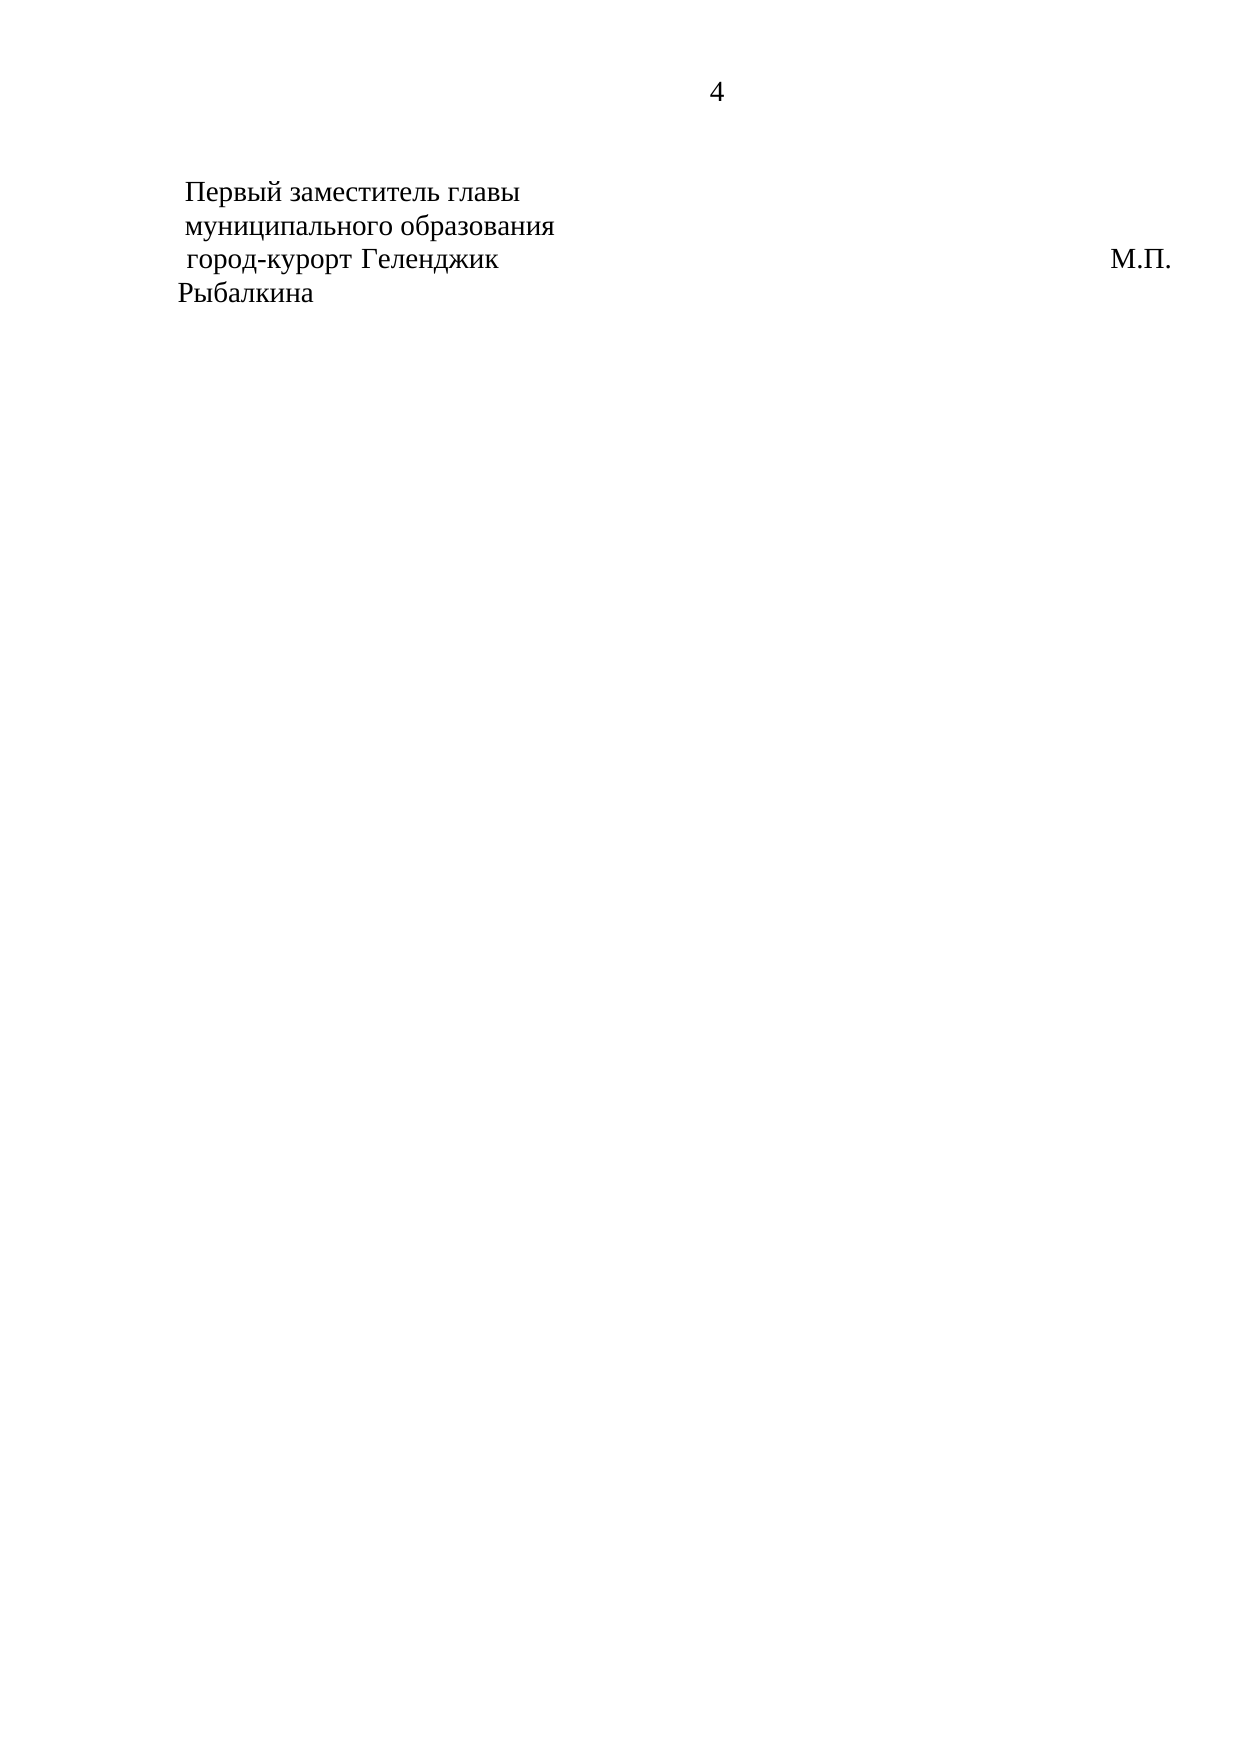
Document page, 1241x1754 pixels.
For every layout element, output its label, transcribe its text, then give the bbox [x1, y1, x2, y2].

text город-курорт Геленджик М.П. Рыбалкина [177, 241, 1181, 308]
text Первый заместитель главы [177, 174, 1181, 208]
text муниципального образования [177, 208, 1181, 241]
